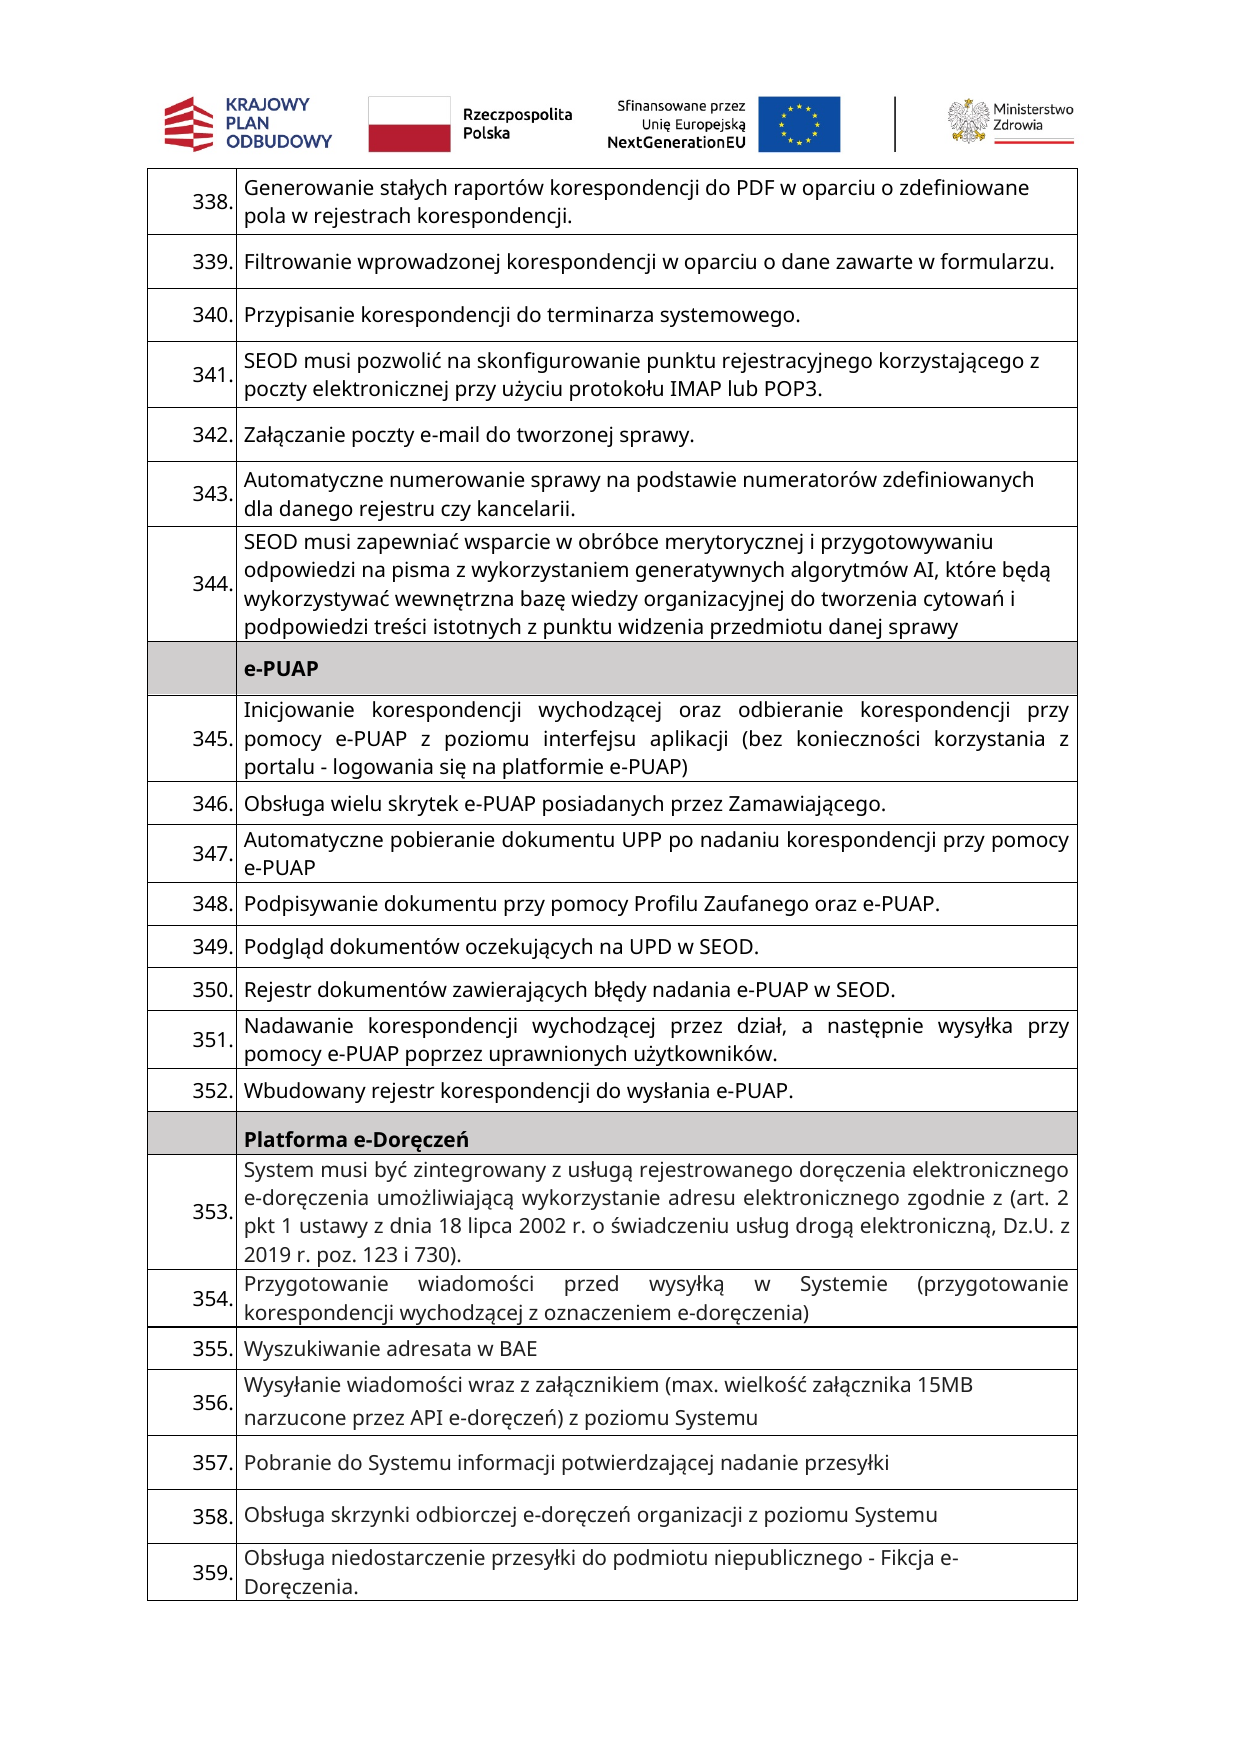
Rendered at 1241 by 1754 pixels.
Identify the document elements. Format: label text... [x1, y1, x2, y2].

table_cell Rejestr dokumentów zawierających błędy nadania e-PUAP w SEOD. [237, 968, 1077, 1010]
table_cell Wyszukiwanie adresata w BAE [237, 1328, 1077, 1369]
table_cell Załączanie poczty e-mail do tworzonej sprawy. [237, 408, 1077, 461]
table_cell Obsługa niedostarczenie przesyłki do podmiotu niepublicznego - Fikcja e-Doręczenia. [237, 1544, 1077, 1600]
table_cell [148, 527, 236, 641]
table_cell Nadawanie korespondencji wychodzącej przez dział, a następnie wysyłka przy pomocy e-PUAP poprzez uprawnionych użytkowników. [237, 1011, 1077, 1068]
table_cell [148, 782, 236, 824]
table_cell Przypisanie korespondencji do terminarza systemowego. [237, 289, 1077, 341]
table_cell Przygotowanie wiadomości przed wysyłką w Systemie (przygotowanie korespondencji wychodzącej z oznaczeniem e-doręczenia) [237, 1270, 1077, 1326]
table_cell [148, 1069, 236, 1111]
picture [147, 73, 1093, 169]
table_cell [148, 1155, 236, 1268]
table_cell Podgląd dokumentów oczekujących na UPD w SEOD. [237, 926, 1077, 967]
table_cell Inicjowanie korespondencji wychodzącej oraz odbieranie korespondencji przy pomocy e-PUAP z poziomu interfejsu aplikacji (bez konieczności korzystania z portalu - logowania się na platformie e-PUAP) [237, 696, 1077, 781]
table_cell [148, 169, 236, 233]
table_cell Wysyłanie wiadomości wraz z załącznikiem (max. wielkość załącznika 15MB narzucone przez API e-doręczeń) z poziomu Systemu [237, 1370, 1077, 1435]
table_cell [148, 289, 236, 341]
table_cell Wbudowany rejestr korespondencji do wysłania e-PUAP. [237, 1069, 1077, 1111]
table_cell Obsługa skrzynki odbiorczej e-doręczeń organizacji z poziomu Systemu [237, 1490, 1077, 1542]
table_cell [148, 235, 236, 287]
table_cell Obsługa wielu skrytek e-PUAP posiadanych przez Zamawiającego. [237, 782, 1077, 824]
table_cell [148, 1370, 236, 1435]
table_cell Filtrowanie wprowadzonej korespondencji w oparciu o dane zawarte w formularzu. [237, 235, 1077, 287]
table_cell [148, 1270, 236, 1326]
table_cell [148, 1490, 236, 1542]
table_cell [148, 642, 236, 694]
table_cell Automatyczne pobieranie dokumentu UPP po nadaniu korespondencji przy pomocy e-PUAP [237, 825, 1077, 882]
table_cell [148, 926, 236, 967]
table_cell SEOD musi pozwolić na skonfigurowanie punktu rejestracyjnego korzystającego z poczty elektronicznej przy użyciu protokołu IMAP lub POP3. [237, 342, 1077, 407]
table_cell Podpisywanie dokumentu przy pomocy Profilu Zaufanego oraz e-PUAP. [237, 883, 1077, 924]
table_cell [148, 968, 236, 1010]
table_cell [148, 1436, 236, 1489]
table_cell Pobranie do Systemu informacji potwierdzającej nadanie przesyłki [237, 1436, 1077, 1489]
table_cell [148, 1011, 236, 1068]
table_cell System musi być zintegrowany z usługą rejestrowanego doręczenia elektronicznego e-doręczenia umożliwiającą wykorzystanie adresu elektronicznego zgodnie z (art. 2 pkt 1 ustawy z dnia 18 lipca 2002 r. o świadczeniu usług drogą elektroniczną, Dz.U. z 2019 r. poz. 123 i 730). [237, 1155, 1077, 1268]
table_cell [148, 342, 236, 407]
table_cell Generowanie stałych raportów korespondencji do PDF w oparciu o zdefiniowane pola w rejestrach korespondencji. [237, 169, 1077, 233]
table_cell Automatyczne numerowanie sprawy na podstawie numeratorów zdefiniowanych dla danego rejestru czy kancelarii. [237, 462, 1077, 526]
table_cell [148, 1112, 236, 1154]
table_cell SEOD musi zapewniać wsparcie w obróbce merytorycznej i przygotowywaniu odpowiedzi na pisma z wykorzystaniem generatywnych algorytmów AI, które będą wykorzystywać wewnętrzna bazę wiedzy organizacyjnej do tworzenia cytowań i podpowiedzi treści istotnych z punktu widzenia przedmiotu danej sprawy [237, 527, 1077, 641]
table_cell [148, 462, 236, 526]
table_cell [148, 1328, 236, 1369]
table_cell [148, 408, 236, 461]
table_cell Platforma e-Doręczeń [237, 1112, 1077, 1154]
table_cell e-PUAP [237, 642, 1077, 694]
table_cell [148, 825, 236, 882]
table_cell [148, 883, 236, 924]
table_cell [148, 696, 236, 781]
table_cell [148, 1544, 236, 1600]
